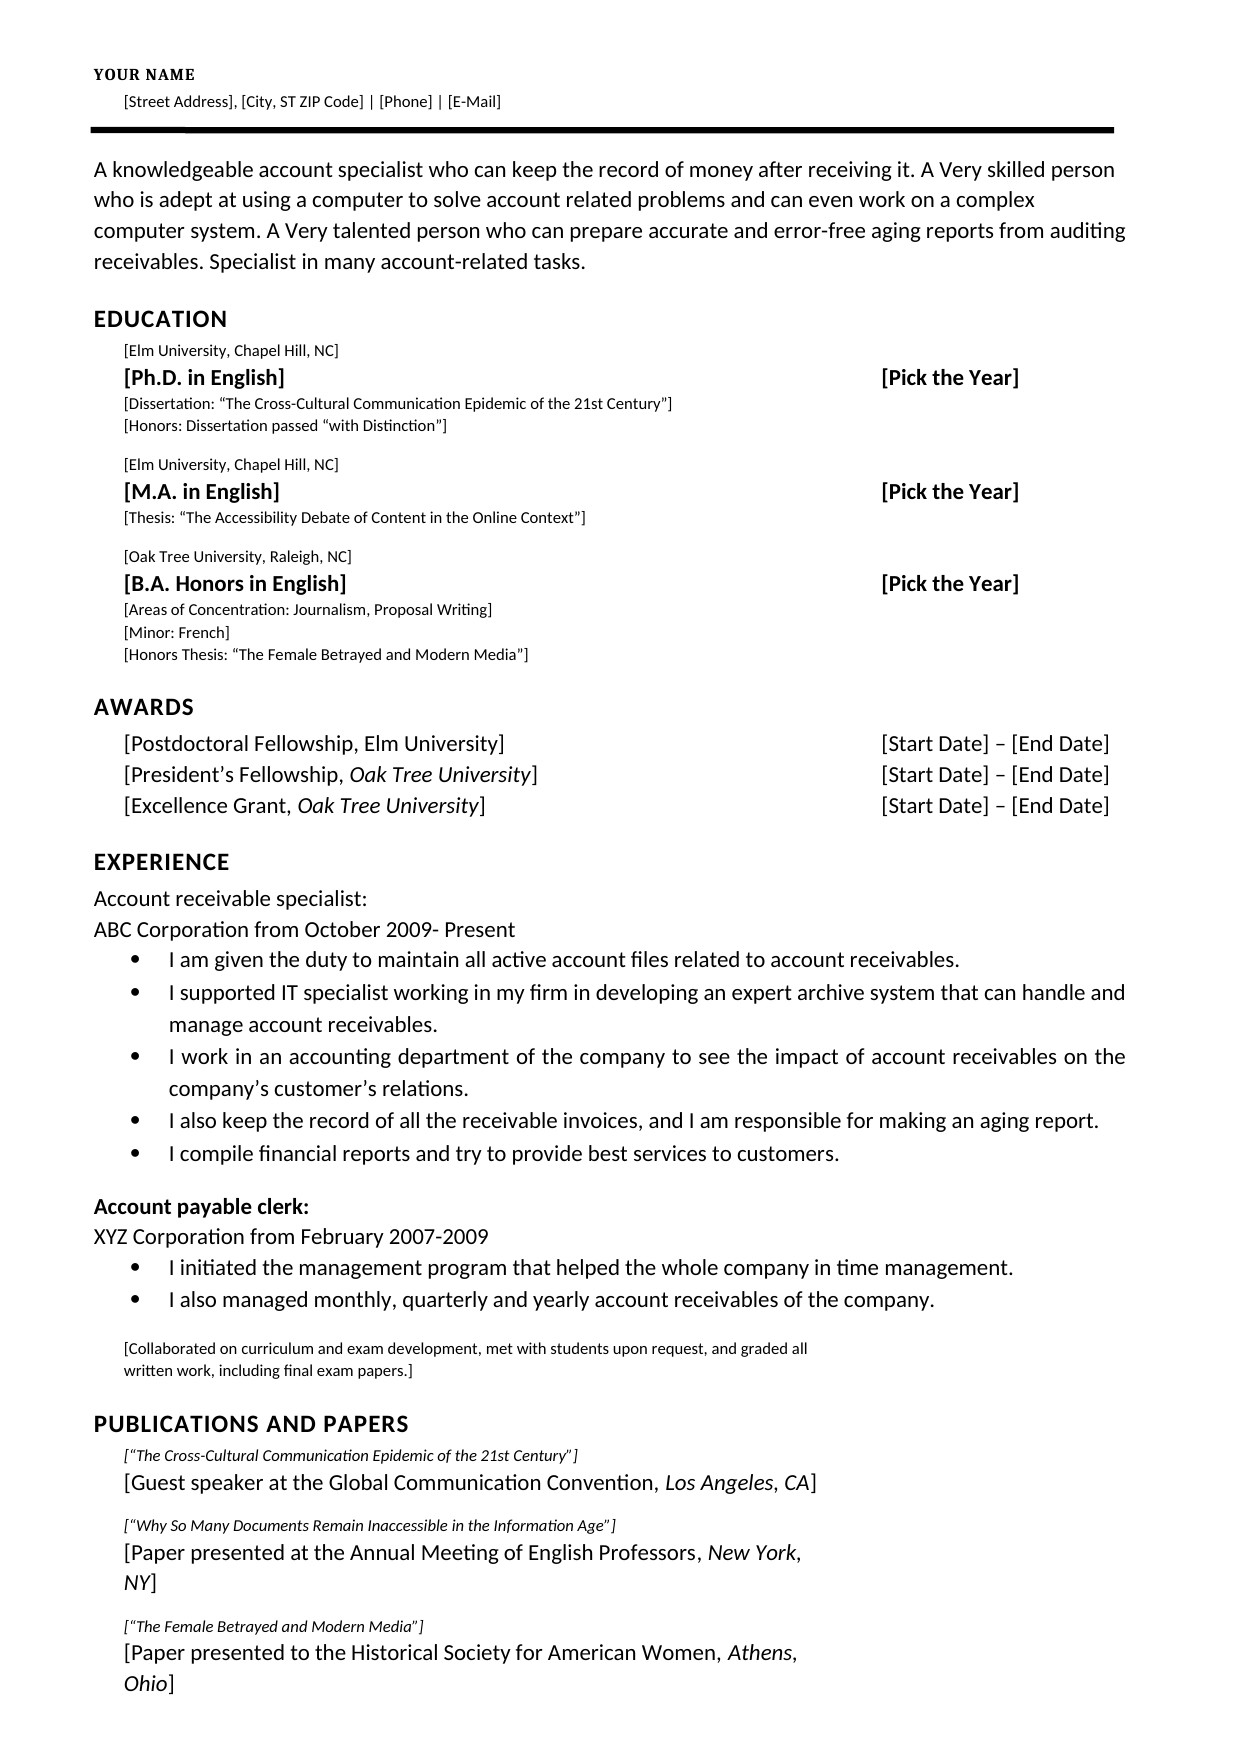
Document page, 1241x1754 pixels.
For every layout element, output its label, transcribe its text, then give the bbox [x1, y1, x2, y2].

text Account payable clerk: [94, 1192, 1128, 1220]
list I also managed monthly, quarterly and yearly account receivables of the company. [131, 1285, 1128, 1313]
list I initiated the management program that helped the whole company in time management. [131, 1253, 1128, 1281]
text A knowledgeable account specialist who can keep the record of money after receiving it. A Very skilled person who is adept at using a computer to solve account related problems and can even work on a complex computer system. A Very talented person who can prepare accurate and error-free aging reports from auditing receivables. Specialist in many account-related tasks. [94, 155, 1128, 275]
list I work in an accounting department of the company to see the impact of account receivables on the company’s customer’s relations. [131, 1042, 1128, 1102]
subtitle EDUCATION [94, 303, 1128, 333]
text – [124, 791, 1128, 819]
list I also keep the record of all the receivable invoices, and I am responsible for making an aging report. [131, 1107, 1128, 1134]
list I supported IT specialist working in my firm in developing an expert archive system that can handle and manage account receivables. [131, 978, 1128, 1038]
text , | | [124, 91, 1128, 111]
subtitle PUBLICATIONS AND PAPERS [94, 1408, 1128, 1438]
text – [124, 729, 1128, 757]
text – [124, 760, 1128, 788]
text Account receivable specialist: [94, 884, 1128, 912]
list I compile financial reports and try to provide best services to customers. [131, 1139, 1128, 1167]
subtitle AWARDS [94, 692, 1128, 722]
text ABC Corporation from October 2009- Present [94, 915, 1128, 943]
text XYZ Corporation from February 2007-2009 [94, 1222, 1128, 1251]
list I am given the duty to maintain all active account files related to account receivables. [131, 946, 1128, 974]
subtitle EXPERIENCE [94, 846, 1128, 877]
